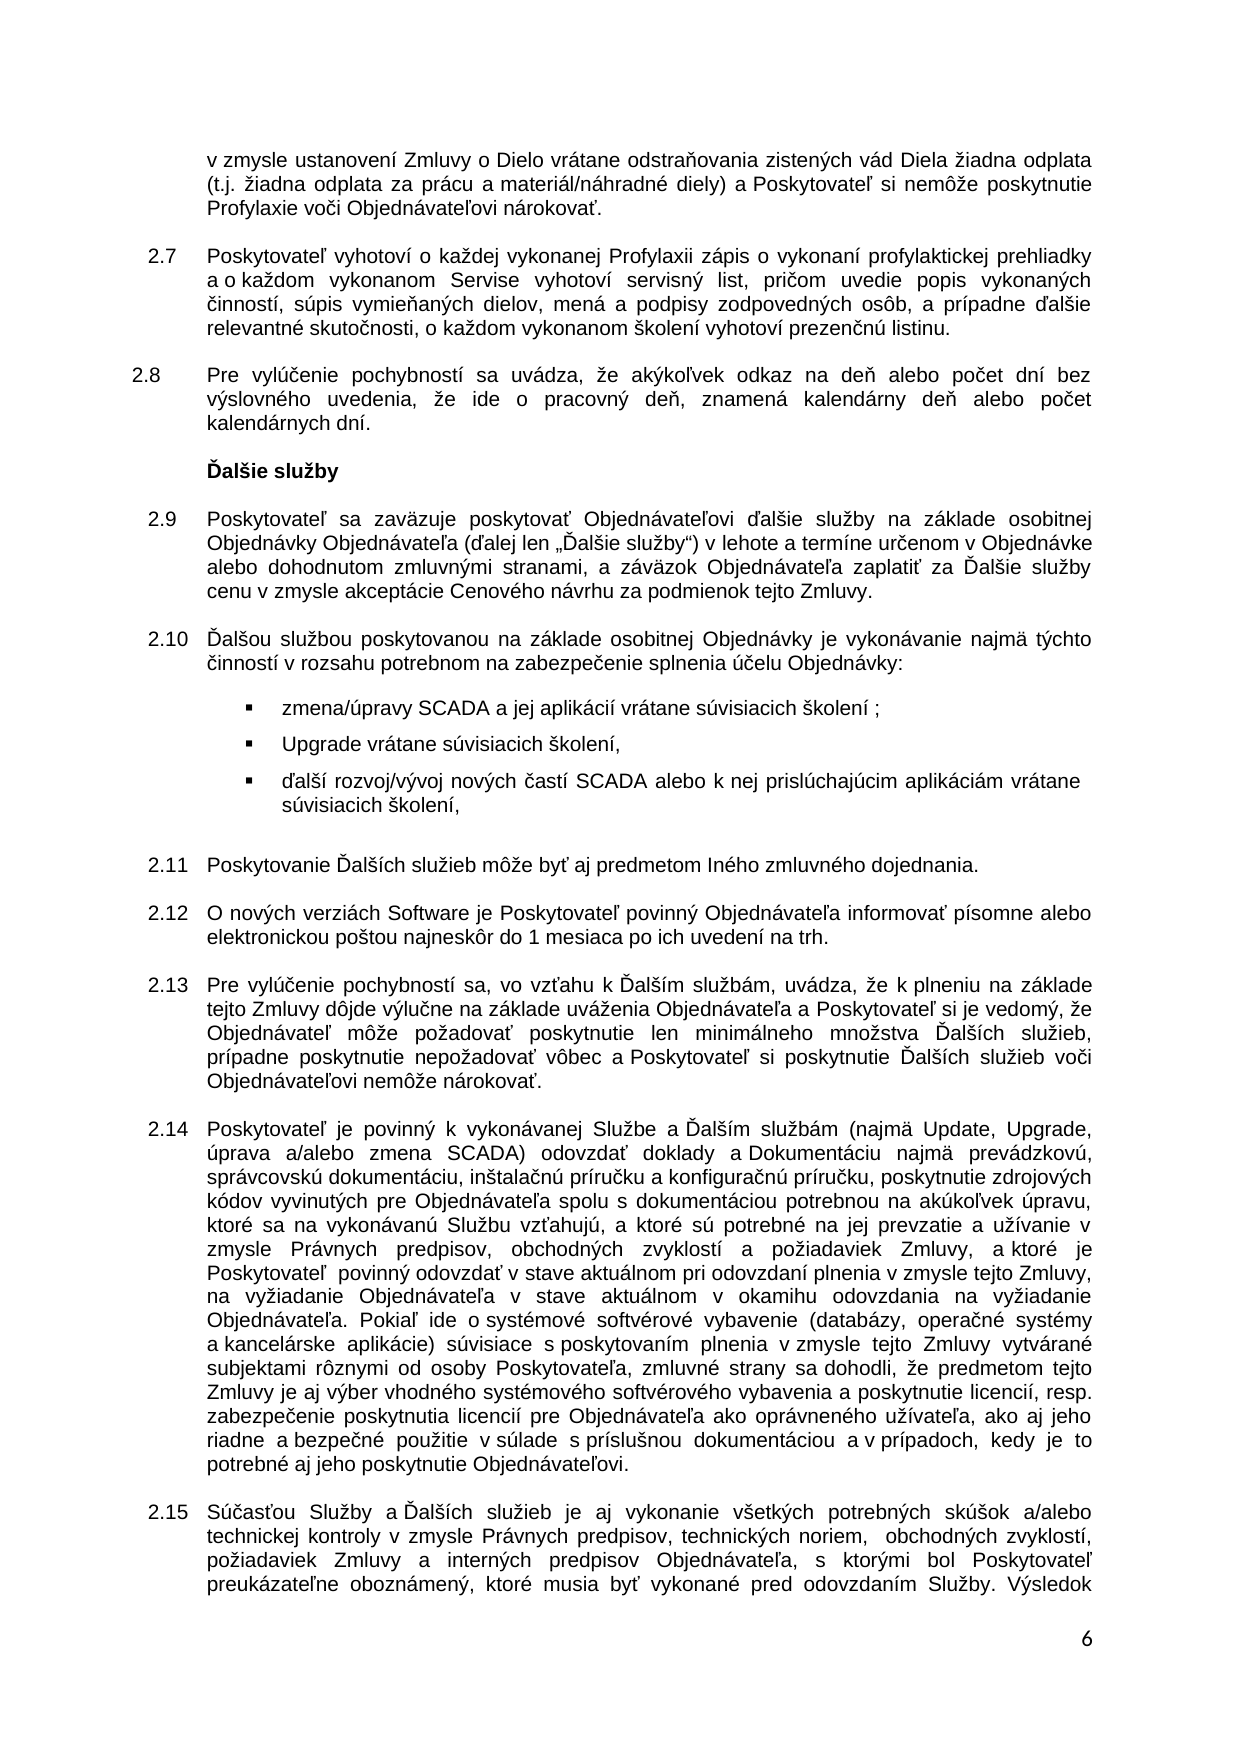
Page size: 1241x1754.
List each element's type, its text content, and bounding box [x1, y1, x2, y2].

list Poskytovateľ je povinný k vykonávanej Službe a Ďalším službám (najmä Update, Upgrade, úprava a/alebo zmena SCADA) odovzdať doklady a Dokumentáciu najmä prevádzkovú, správcovskú dokumentáciu, inštalačnú príručku a konfiguračnú príručku, poskytnutie zdrojových kódov vyvinutých pre Objednávateľa spolu s dokumentáciou potrebnou na akúkoľvek úpravu, ktoré sa na vykonávanú Službu vzťahujú, a ktoré sú potrebné na jej prevzatie a užívanie v zmysle Právnych predpisov, obchodných zvyklostí a požiadaviek Zmluvy, a ktoré je Poskytovateľ povinný odovzdať v stave aktuálnom pri odovzdaní plnenia v zmysle tejto Zmluvy, na vyžiadanie Objednávateľa v stave aktuálnom v okamihu odovzdania na vyžiadanie Objednávateľa. Pokiaľ ide o systémové softvérové vybavenie (databázy, operačné systémy a kancelárske aplikácie) súvisiace s poskytovaním plnenia v zmysle tejto Zmluvy vytvárané subjektami rôznymi od osoby Poskytovateľa, zmluvné strany sa dohodli, že predmetom tejto Zmluvy je aj výber vhodného systémového softvérového vybavenia a poskytnutie licencií, resp. zabezpečenie poskytnutia licencií pre Objednávateľa ako oprávneného užívateľa, ako aj jeho riadne a bezpečné použitie v súlade s príslušnou dokumentáciou a v prípadoch, kedy je to potrebné aj jeho poskytnutie Objednávateľovi. [148, 1117, 1093, 1476]
list Poskytovanie Ďalších služieb môže byť aj predmetom Iného zmluvného dojednania. [148, 853, 1093, 877]
list Pre vylúčenie pochybností sa uvádza, že akýkoľvek odkaz na deň alebo počet dní bez výslovného uvedenia, že ide o pracovný deň, znamená kalendárny deň alebo počet kalendárnych dní. [132, 363, 1093, 435]
list Poskytovateľ vyhotoví o každej vykonanej Profylaxii zápis o vykonaní profylaktickej prehliadky a o každom vykonanom Servise vyhotoví servisný list, pričom uvedie popis vykonaných činností, súpis vymieňaných dielov, mená a podpisy zodpovedných osôb, a prípadne ďalšie relevantné skutočnosti, o každom vykonanom školení vyhotoví prezenčnú listinu. [148, 243, 1093, 339]
list Poskytovateľ sa zaväzuje poskytovať Objednávateľovi ďalšie služby na základe osobitnej Objednávky Objednávateľa (ďalej len „Ďalšie služby“) v lehote a termíne určenom v Objednávke alebo dohodnutom zmluvnými stranami, a záväzok Objednávateľa zaplatiť za Ďalšie služby cenu v zmysle akceptácie Cenového návrhu za podmienok tejto Zmluvy. [148, 507, 1093, 603]
list ďalší rozvoj/vývoj nových častí SCADA alebo k nej prislúchajúcim aplikáciám vrátane súvisiacich školení, [244, 769, 1081, 817]
list Ďalšie služby [207, 459, 1093, 483]
list zmena/úpravy SCADA a jej aplikácií vrátane súvisiacich školení ; [244, 696, 1081, 719]
list Upgrade vrátane súvisiacich školení, [244, 732, 1081, 756]
list Ďalšou službou poskytovanou na základe osobitnej Objednávky je vykonávanie najmä týchto činností v rozsahu potrebnom na zabezpečenie splnenia účelu Objednávky: [148, 627, 1093, 675]
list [148, 1500, 1093, 1596]
list O nových verziách Software je Poskytovateľ povinný Objednávateľa informovať písomne alebo elektronickou poštou najneskôr do 1 mesiaca po ich uvedení na trh. [148, 901, 1093, 949]
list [148, 148, 1093, 219]
list Pre vylúčenie pochybností sa, vo vzťahu k Ďalším službám, uvádza, že k plneniu na základe tejto Zmluvy dôjde výlučne na základe uváženia Objednávateľa a Poskytovateľ si je vedomý, že Objednávateľ môže požadovať poskytnutie len minimálneho množstva Ďalších služieb, prípadne poskytnutie nepožadovať vôbec a Poskytovateľ si poskytnutie Ďalších služieb voči Objednávateľovi nemôže nárokovať. [148, 973, 1093, 1093]
